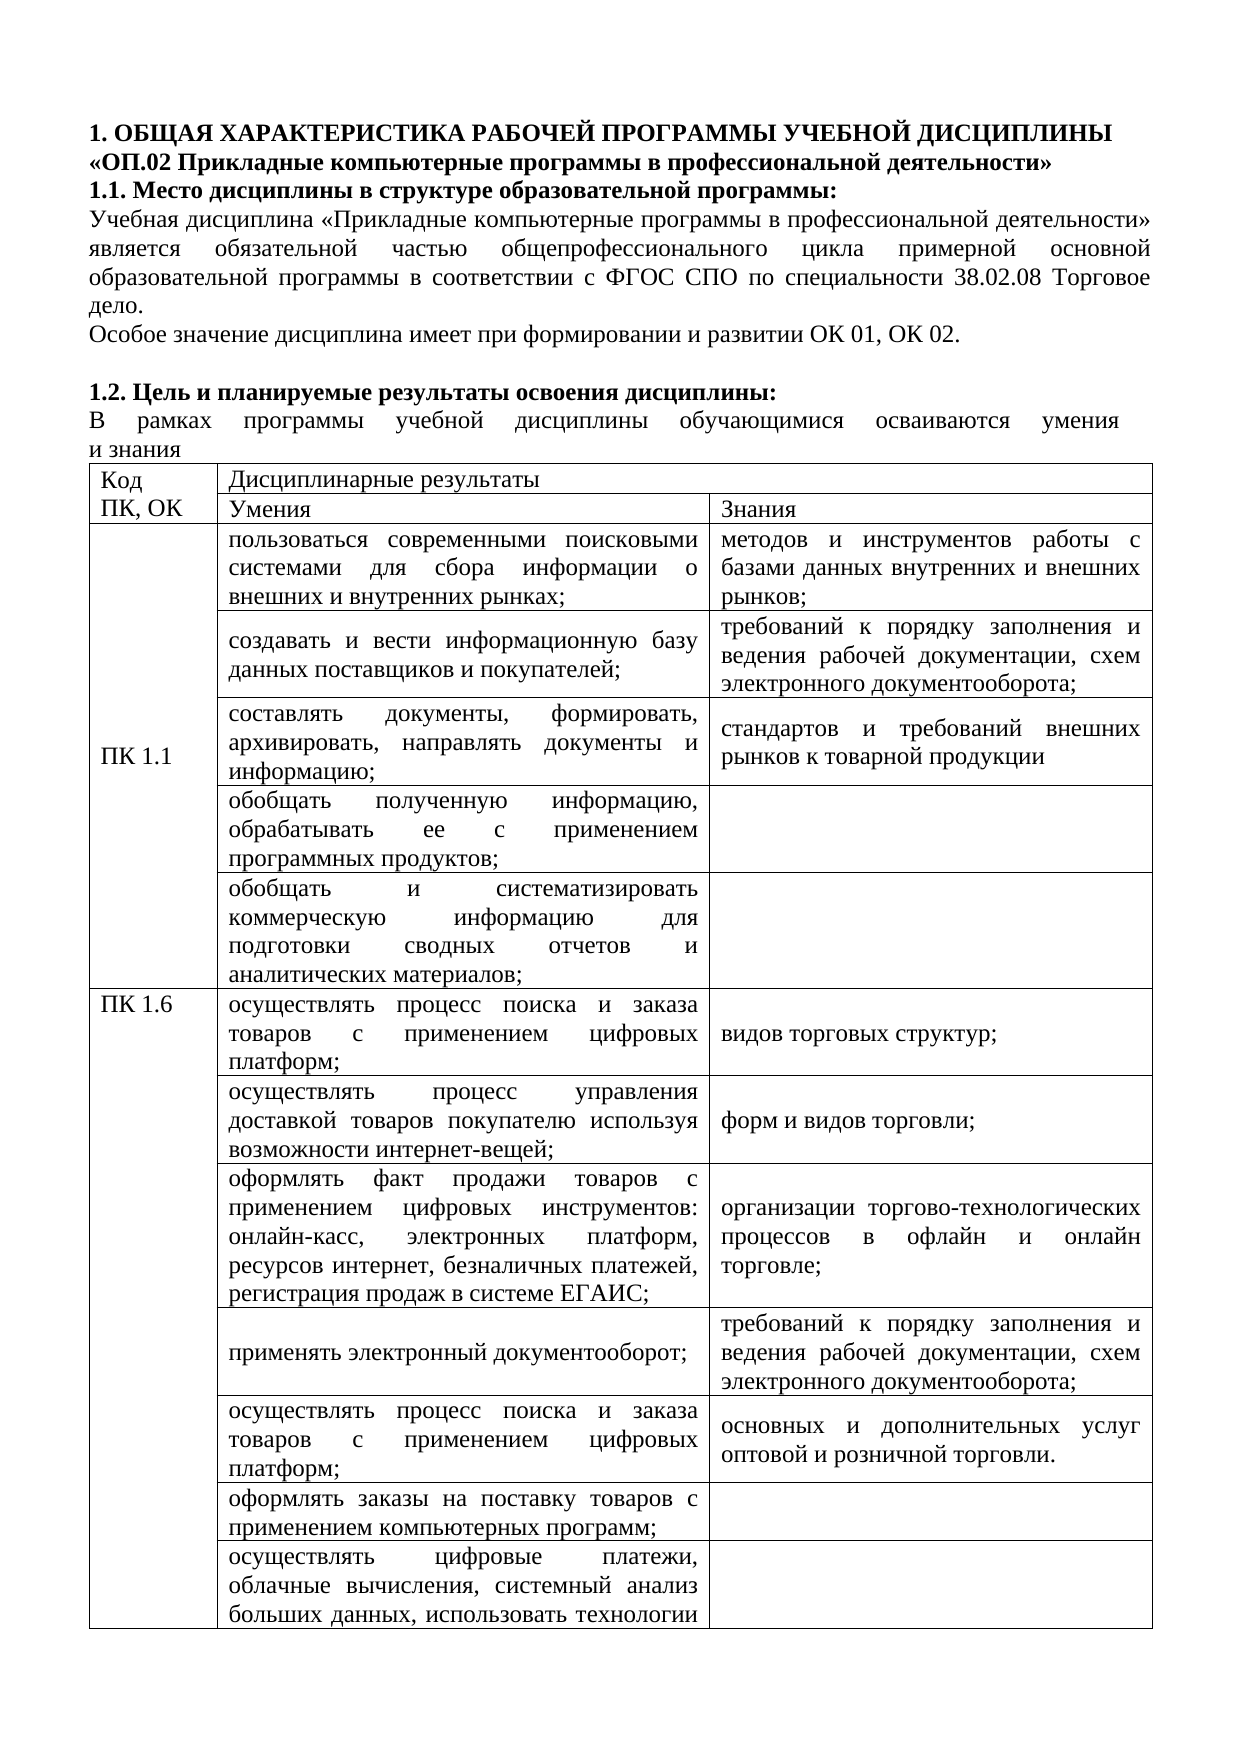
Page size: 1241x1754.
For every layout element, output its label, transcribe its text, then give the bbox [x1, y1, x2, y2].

table_cell создавать и вести информационную базу данных поставщиков и покупателей; [218, 611, 709, 697]
table_cell применять электронный документооборот; [218, 1308, 709, 1394]
table_cell ПК 1.1 [90, 524, 217, 988]
text 1.1. Место дисциплины в структуре образовательной программы: [89, 176, 1152, 204]
table_cell осуществлять процесс поиска и заказа товаров с применением цифровых платформ; [218, 1396, 709, 1482]
text В рамках программы учебной дисциплины обучающимися осваиваются умения и знания [89, 406, 1152, 463]
table_cell обобщать и систематизировать коммерческую информацию для подготовки сводных отчетов и аналитических материалов; [218, 873, 709, 988]
table_cell методов и инструментов работы с базами данных внутренних и внешних рынков; [710, 524, 1152, 610]
table_cell требований к порядку заполнения и ведения рабочей документации, схем электронного документооборота; [710, 611, 1152, 697]
table_header Код ПК, ОК [90, 464, 217, 523]
table_cell [710, 1483, 1152, 1540]
text 1.2. Цель и планируемые результаты освоения дисциплины: [89, 377, 1152, 406]
table_cell [710, 1541, 1152, 1628]
table_cell Умения [218, 494, 709, 523]
table_cell основных и дополнительных услуг оптовой и розничной торговли. [710, 1396, 1152, 1482]
table_cell обобщать полученную информацию, обрабатывать ее с применением программных продуктов; [218, 786, 709, 872]
table_cell пользоваться современными поисковыми системами для сбора информации о внешних и внутренних рынках; [218, 524, 709, 610]
table_cell составлять документы, формировать, архивировать, направлять документы и информацию; [218, 698, 709, 784]
text Особое значение дисциплина имеет при формировании и развитии ОК 01, ОК 02. [89, 319, 1152, 348]
table_cell видов торговых структур; [710, 989, 1152, 1075]
text «ОП.02 Прикладные компьютерные программы в профессиональной деятельности» [89, 147, 1152, 176]
table_cell требований к порядку заполнения и ведения рабочей документации, схем электронного документооборота; [710, 1308, 1152, 1394]
table_cell оформлять заказы на поставку товаров с применением компьютерных программ; [218, 1483, 709, 1540]
table_cell форм и видов торговли; [710, 1076, 1152, 1162]
table_cell ПК 1.6 [90, 989, 217, 1628]
table_cell оформлять факт продажи товаров с применением цифровых инструментов: онлайн-касс, электронных платформ, ресурсов интернет, безналичных платежей, регистрация продаж в системе ЕГАИС; [218, 1164, 709, 1307]
text 1. ОБЩАЯ ХАРАКТЕРИСТИКА РАБОЧЕЙ ПРОГРАММЫ УЧЕБНОЙ ДИСЦИПЛИНЫ [89, 118, 1152, 147]
table_cell осуществлять процесс поиска и заказа товаров с применением цифровых платформ; [218, 989, 709, 1075]
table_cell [218, 1541, 709, 1628]
text Учебная дисциплина «Прикладные компьютерные программы в профессиональной деятельности» является обязательной частью общепрофессионального цикла примерной основной образовательной программы в соответствии с ФГОС СПО по специальности 38.02.08 Торговое дело. [89, 204, 1152, 319]
table_cell [710, 786, 1152, 872]
table_cell организации торгово-технологических процессов в офлайн и онлайн торговле; [710, 1164, 1152, 1307]
table_header Дисциплинарные результаты [218, 464, 1152, 493]
table_cell Знания [710, 494, 1152, 523]
table_cell осуществлять процесс управления доставкой товаров покупателю используя возможности интернет-вещей; [218, 1076, 709, 1162]
table_cell стандартов и требований внешних рынков к товарной продукции [710, 698, 1152, 784]
table_cell [710, 873, 1152, 988]
